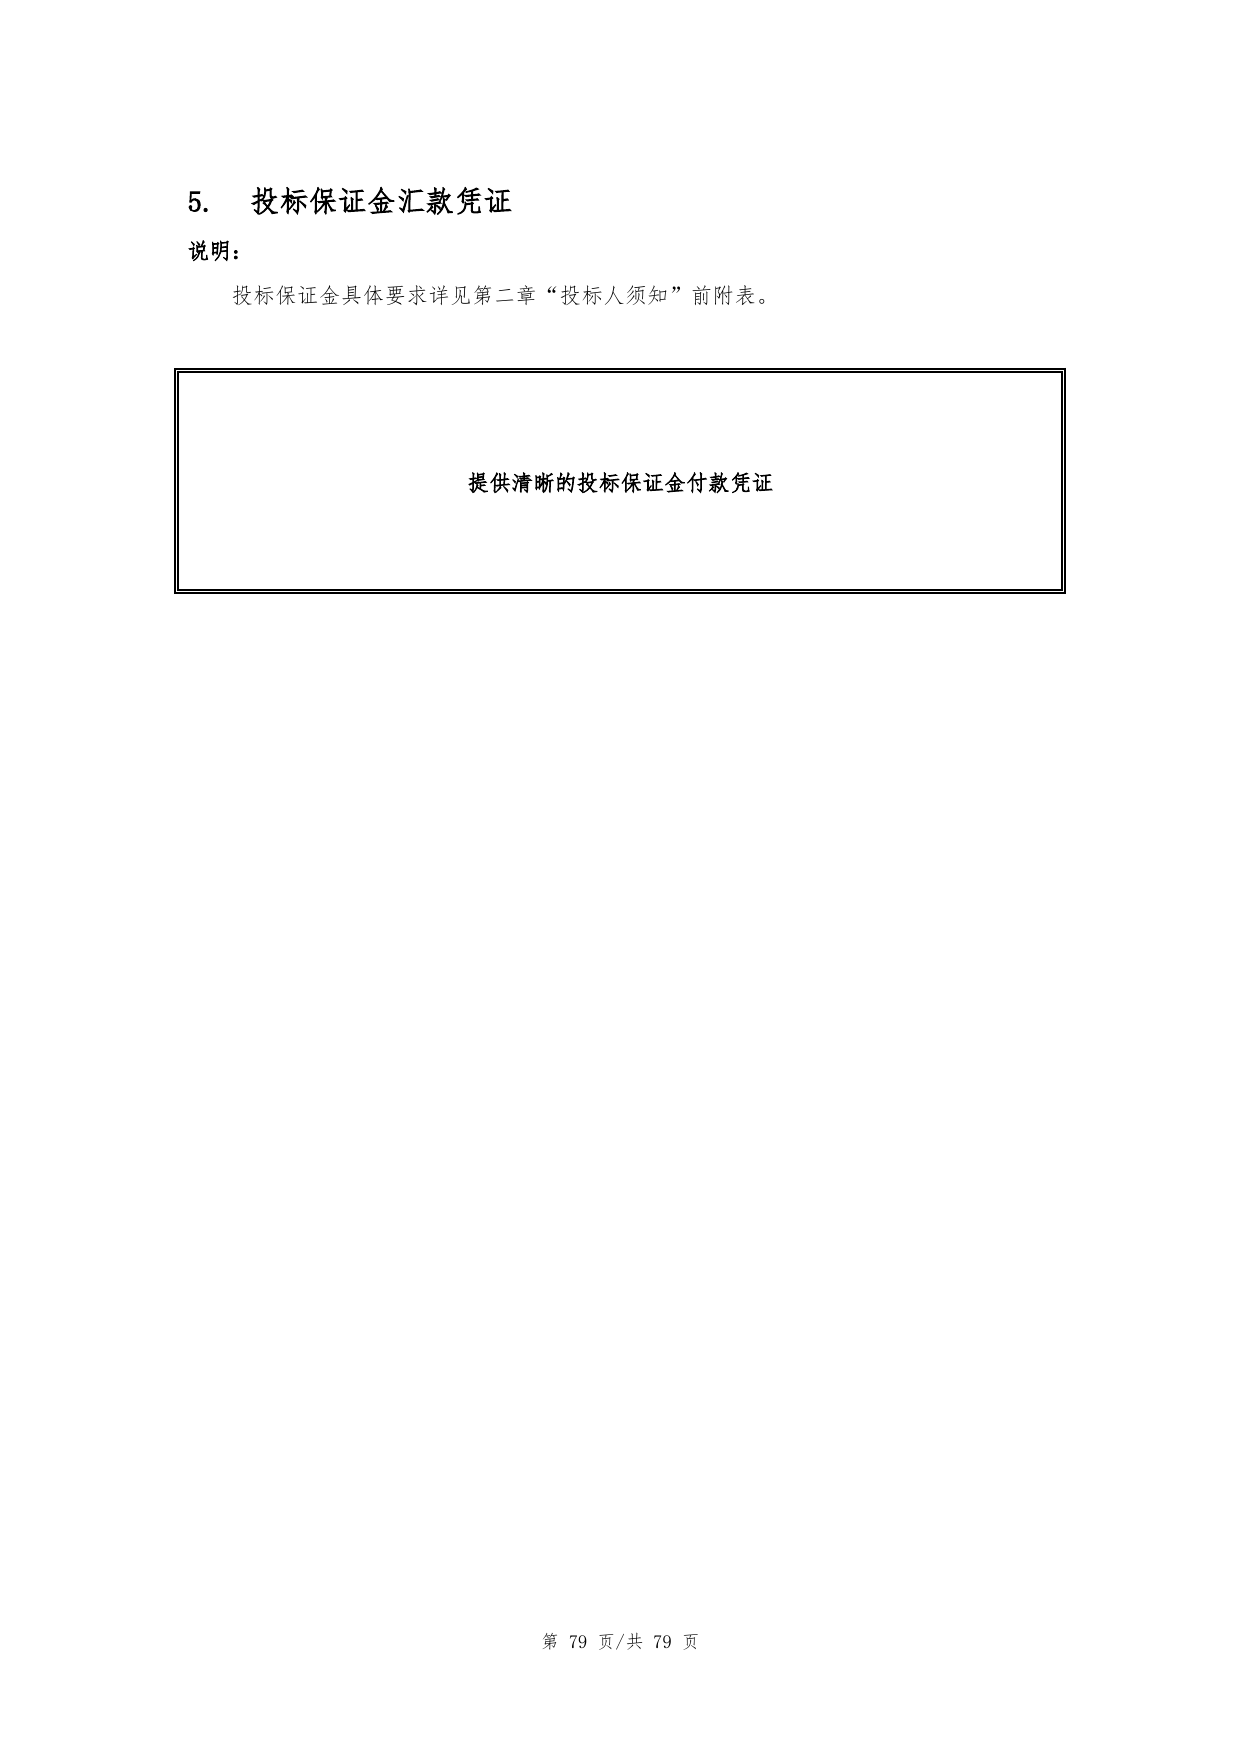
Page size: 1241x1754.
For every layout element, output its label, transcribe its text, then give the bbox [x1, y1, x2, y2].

title 5. 投标保证金汇款凭证 [187, 174, 1053, 220]
text 投标保证金具体要求详见第二章“投标人须知”前附表。 [187, 278, 1053, 310]
text 提供清晰的投标保证金付款凭证 [179, 458, 1061, 497]
text 说明： [187, 233, 1053, 265]
